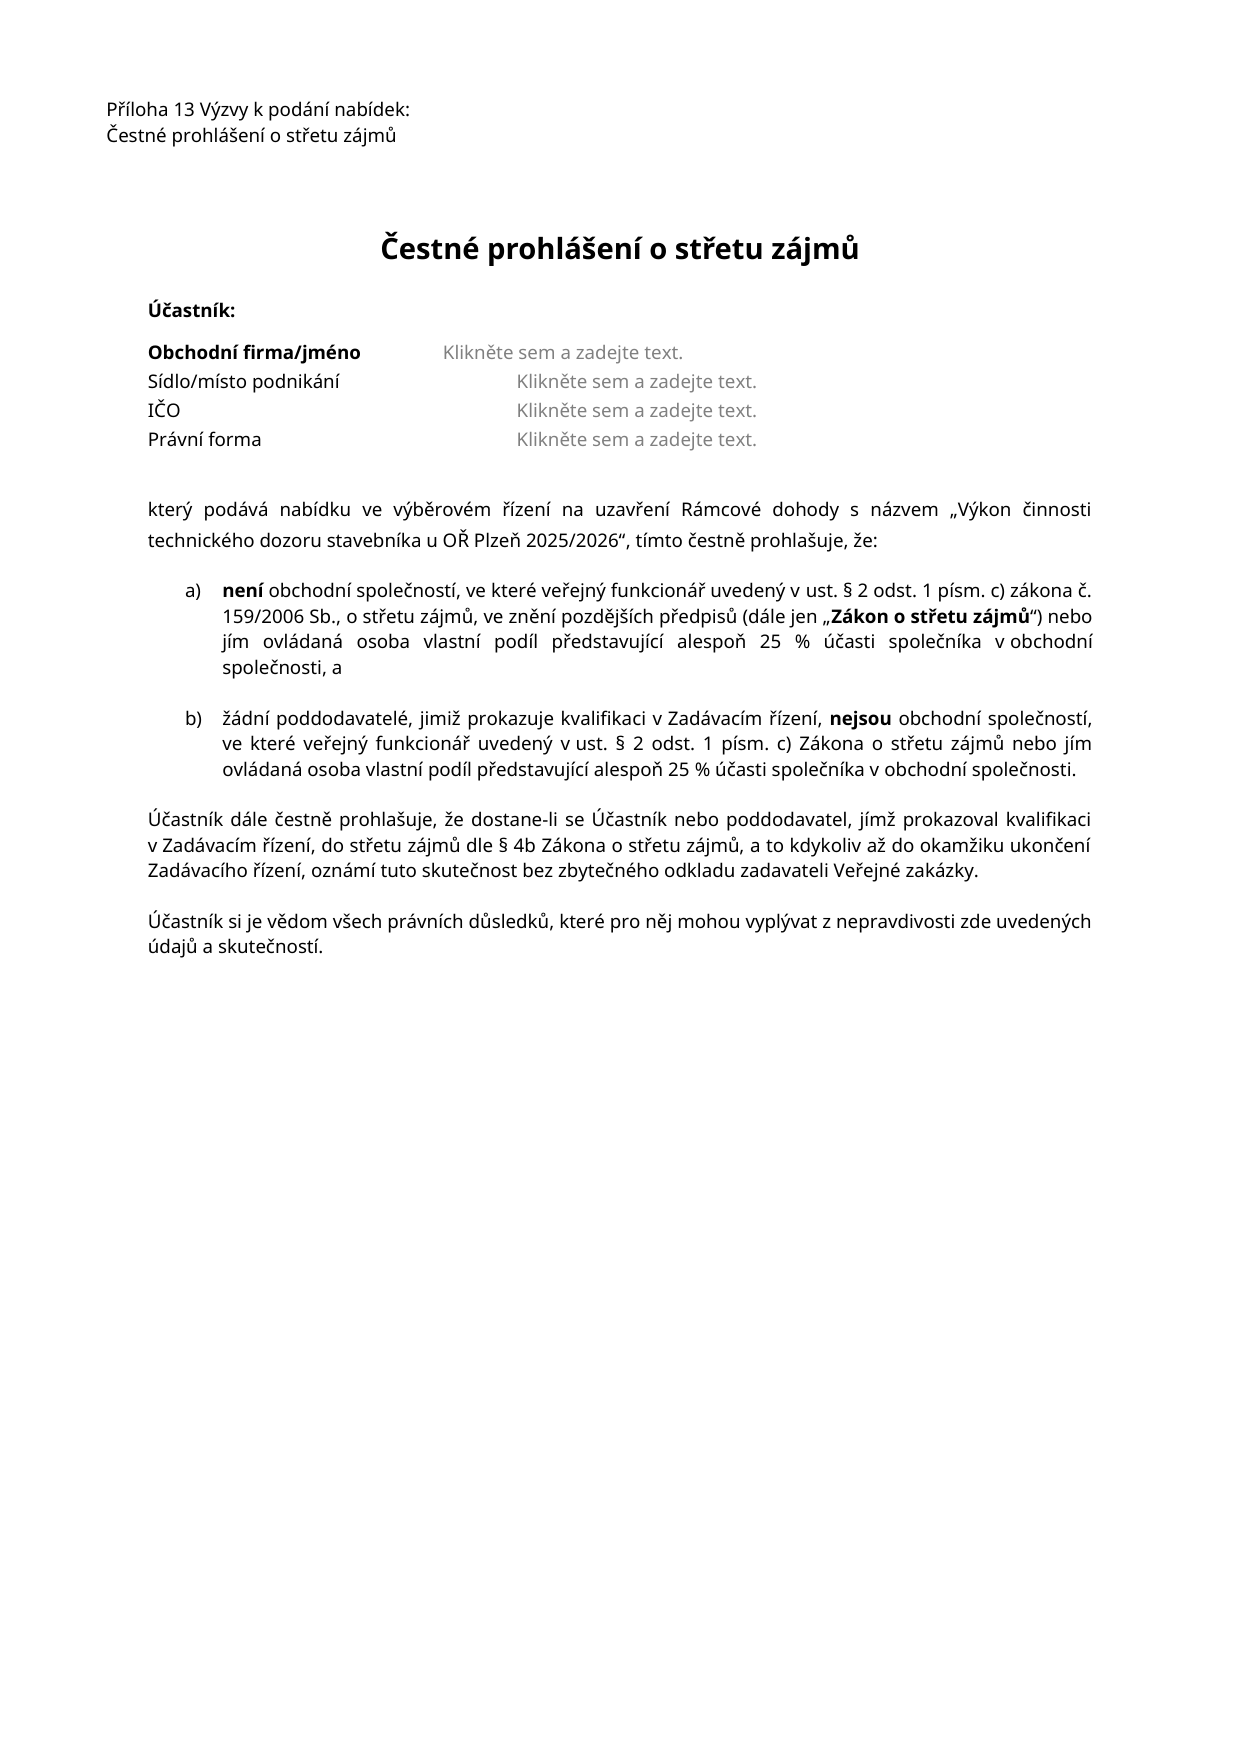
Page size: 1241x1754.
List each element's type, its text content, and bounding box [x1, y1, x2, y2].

text který podává nabídku ve výběrovém řízení na uzavření Rámcové dohody s názvem „Výkon činnosti technického dozoru stavebníka u OŘ Plzeň 2025/2026“, tímto čestně prohlašuje, že: [148, 490, 1093, 553]
list není obchodní společností, ve které veřejný funkcionář uvedený v ust. § 2 odst. 1 písm. c) zákona č. 159/2006 Sb., o střetu zájmů, ve znění pozdějších předpisů (dále jen „Zákon o střetu zájmů“) nebo jím ovládaná osoba vlastní podíl představující alespoň 25 % účasti společníka v obchodní společnosti, a [185, 578, 1093, 680]
text Účastník: [148, 293, 1093, 324]
list žádní poddodavatelé, jimiž prokazuje kvalifikaci v Zadávacím řízení, nejsou obchodní společností, ve které veřejný funkcionář uvedený v ust. § 2 odst. 1 písm. c) Zákona o střetu zájmů nebo jím ovládaná osoba vlastní podíl představující alespoň 25 % účasti společníka v obchodní společnosti. [185, 705, 1093, 781]
title Čestné prohlášení o střetu zájmů [148, 228, 1093, 268]
text Obchodní firma/jméno [148, 336, 1093, 365]
text Právní forma [148, 423, 1093, 452]
text Účastník si je vědom všech právních důsledků, které pro něj mohou vyplývat z nepravdivosti zde uvedených údajů a skutečností. [148, 908, 1093, 959]
text IČO [148, 394, 1093, 423]
text Sídlo/místo podnikání [148, 365, 1093, 394]
text Účastník dále čestně prohlašuje, že dostane-li se Účastník nebo poddodavatel, jímž prokazoval kvalifikaci v Zadávacím řízení, do střetu zájmů dle § 4b Zákona o střetu zájmů, a to kdykoliv až do okamžiku ukončení Zadávacího řízení, oznámí tuto skutečnost bez zbytečného odkladu zadavateli Veřejné zakázky. [148, 806, 1093, 883]
